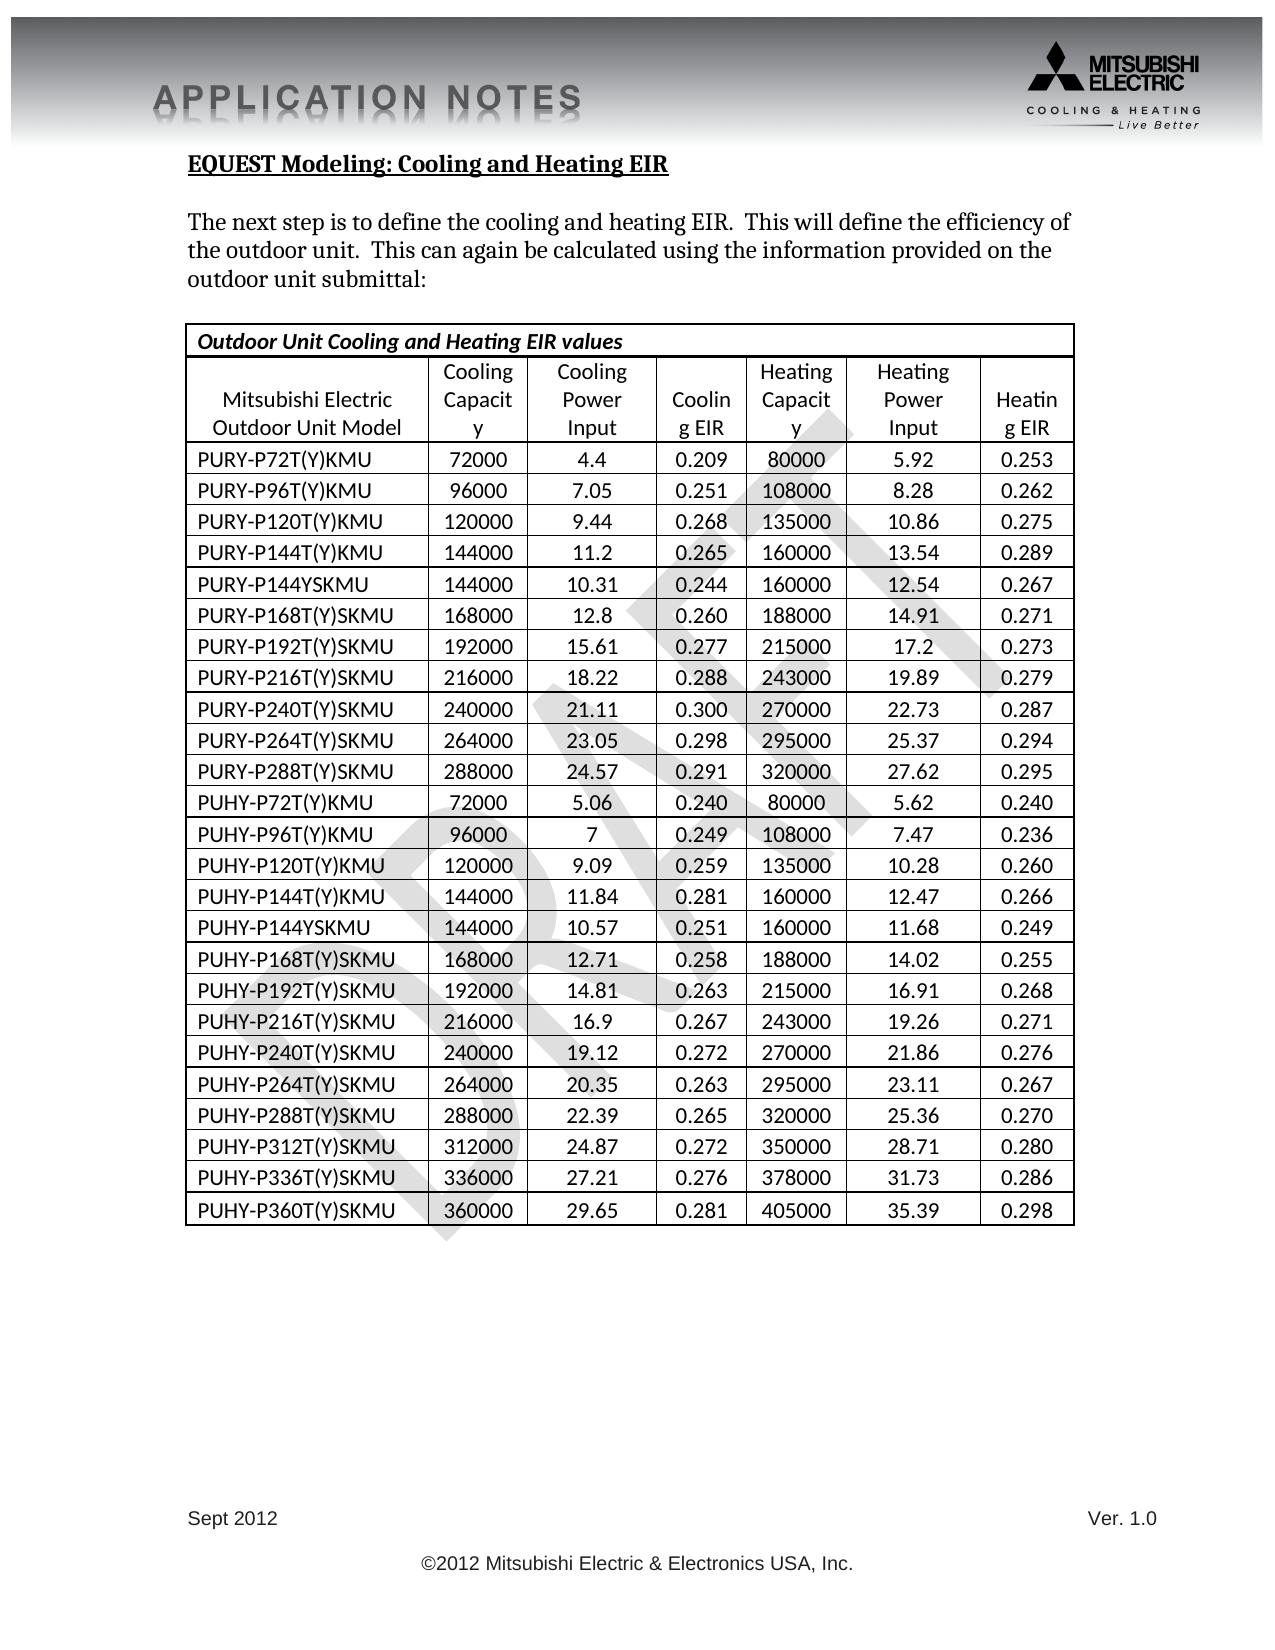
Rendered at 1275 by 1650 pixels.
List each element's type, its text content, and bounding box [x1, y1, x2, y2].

table_cell 312000 [429, 1130, 527, 1160]
table_cell PUHY-P120T(Y)KMU [187, 849, 428, 879]
table_cell PUHY-P216T(Y)SKMU [187, 1005, 428, 1035]
table_cell 28.71 [847, 1130, 980, 1160]
table_cell 0.209 [657, 443, 746, 473]
table_cell 19.12 [528, 1036, 656, 1066]
table_cell 35.39 [847, 1193, 980, 1224]
table_cell 295000 [747, 724, 846, 754]
table_cell 27.62 [847, 755, 980, 785]
table_cell 19.89 [847, 661, 980, 691]
table_header Outdoor Unit Cooling and Heating EIR values [187, 325, 1073, 355]
table_cell 11.84 [528, 880, 656, 910]
table_cell 0.280 [981, 1130, 1073, 1160]
table_cell 120000 [429, 849, 527, 879]
table_cell PUHY-P144YSKMU [187, 911, 428, 941]
table_cell 9.09 [528, 849, 656, 879]
table_cell 215000 [747, 974, 846, 1004]
table_cell 0.262 [981, 474, 1073, 504]
table_cell 0.267 [981, 1068, 1073, 1098]
table_cell 243000 [747, 661, 846, 691]
table_cell 0.288 [657, 661, 746, 691]
table_cell 80000 [747, 443, 846, 473]
table_cell 72000 [429, 786, 527, 816]
table_cell 0.263 [657, 1068, 746, 1098]
table_cell 0.236 [981, 818, 1073, 848]
table_cell 80000 [747, 786, 846, 816]
table_cell 7.05 [528, 474, 656, 504]
table_cell 4.4 [528, 443, 656, 473]
table_cell 0.294 [981, 724, 1073, 754]
table_cell 240000 [429, 693, 527, 723]
table_cell 144000 [429, 568, 527, 598]
table_cell 8.28 [847, 474, 980, 504]
table_cell 0.300 [657, 693, 746, 723]
table_cell 160000 [747, 880, 846, 910]
table_cell 23.05 [528, 724, 656, 754]
table_cell PURY-P192T(Y)SKMU [187, 630, 428, 660]
table_cell 0.281 [657, 880, 746, 910]
table_cell 160000 [747, 536, 846, 566]
table_cell 0.244 [657, 568, 746, 598]
table_cell PURY-P96T(Y)KMU [187, 474, 428, 504]
table_cell 0.276 [657, 1161, 746, 1191]
table_cell 7.47 [847, 818, 980, 848]
table_cell 12.54 [847, 568, 980, 598]
table_cell 17.2 [847, 630, 980, 660]
table_cell 192000 [429, 974, 527, 1004]
table_cell PUHY-P96T(Y)KMU [187, 818, 428, 848]
table_cell PUHY-P336T(Y)SKMU [187, 1161, 428, 1191]
table_cell 0.265 [657, 1099, 746, 1129]
table_cell 10.86 [847, 505, 980, 535]
table_cell 0.249 [657, 818, 746, 848]
table_cell 160000 [747, 911, 846, 941]
table_cell 24.57 [528, 755, 656, 785]
table_cell 0.260 [657, 599, 746, 629]
table_cell 0.260 [981, 849, 1073, 879]
table_cell 0.273 [981, 630, 1073, 660]
table_cell 188000 [747, 599, 846, 629]
table_cell 16.91 [847, 974, 980, 1004]
table_cell 168000 [429, 599, 527, 629]
table_cell 5.62 [847, 786, 980, 816]
table_cell 0.271 [981, 599, 1073, 629]
table_cell 0.276 [981, 1036, 1073, 1066]
table_cell 0.263 [657, 974, 746, 1004]
table_cell 72000 [429, 443, 527, 473]
table_cell 25.37 [847, 724, 980, 754]
table_cell 22.39 [528, 1099, 656, 1129]
table_cell 0.258 [657, 943, 746, 973]
table_cell 13.54 [847, 536, 980, 566]
table_cell 216000 [429, 661, 527, 691]
table_cell 0.289 [981, 536, 1073, 566]
table_cell Mitsubishi Electric Outdoor Unit Model [187, 358, 428, 441]
table_cell 270000 [747, 1036, 846, 1066]
table_cell 270000 [747, 693, 846, 723]
table_cell 0.270 [981, 1099, 1073, 1129]
table_cell Heating Power Input [847, 358, 980, 441]
table_cell 9.44 [528, 505, 656, 535]
table_cell 264000 [429, 724, 527, 754]
table_cell PURY-P120T(Y)KMU [187, 505, 428, 535]
table_cell 12.47 [847, 880, 980, 910]
table_cell 96000 [429, 818, 527, 848]
table_cell 11.68 [847, 911, 980, 941]
table_cell 10.28 [847, 849, 980, 879]
table_cell 360000 [429, 1193, 527, 1224]
table_cell 288000 [429, 1099, 527, 1129]
table_cell 25.36 [847, 1099, 980, 1129]
table_cell 144000 [429, 880, 527, 910]
text EQUEST Modeling: Cooling and Heating EIR [187, 150, 1087, 179]
table_cell 135000 [747, 505, 846, 535]
table_cell PUHY-P168T(Y)SKMU [187, 943, 428, 973]
table_cell 120000 [429, 505, 527, 535]
table_cell 14.91 [847, 599, 980, 629]
table_cell 0.275 [981, 505, 1073, 535]
table_cell Cooling EIR [657, 358, 746, 441]
table_cell PURY-P264T(Y)SKMU [187, 724, 428, 754]
table_cell 0.277 [657, 630, 746, 660]
table_cell 96000 [429, 474, 527, 504]
table_cell 5.92 [847, 443, 980, 473]
table_cell 295000 [747, 1068, 846, 1098]
table_cell PUHY-P264T(Y)SKMU [187, 1068, 428, 1098]
table_cell 288000 [429, 755, 527, 785]
table_cell 216000 [429, 1005, 527, 1035]
table_cell 0.279 [981, 661, 1073, 691]
table_cell 0.298 [981, 1193, 1073, 1224]
table_cell 405000 [747, 1193, 846, 1224]
table_cell 31.73 [847, 1161, 980, 1191]
table_cell 144000 [429, 911, 527, 941]
table_cell 215000 [747, 630, 846, 660]
table_cell 0.268 [981, 974, 1073, 1004]
table_cell 0.271 [981, 1005, 1073, 1035]
table_cell PURY-P240T(Y)SKMU [187, 693, 428, 723]
table_cell 0.240 [981, 786, 1073, 816]
table_cell PURY-P216T(Y)SKMU [187, 661, 428, 691]
table_cell 12.71 [528, 943, 656, 973]
table_cell 160000 [747, 568, 846, 598]
table_cell PUHY-P144T(Y)KMU [187, 880, 428, 910]
table_cell 0.295 [981, 755, 1073, 785]
table_cell PUHY-P72T(Y)KMU [187, 786, 428, 816]
table_cell 188000 [747, 943, 846, 973]
table_cell 22.73 [847, 693, 980, 723]
table_cell 16.9 [528, 1005, 656, 1035]
table_cell 243000 [747, 1005, 846, 1035]
table_cell 0.267 [657, 1005, 746, 1035]
table_cell 264000 [429, 1068, 527, 1098]
table_cell PURY-P144T(Y)KMU [187, 536, 428, 566]
table_cell 0.268 [657, 505, 746, 535]
table_cell PURY-P288T(Y)SKMU [187, 755, 428, 785]
table_cell 10.31 [528, 568, 656, 598]
table_cell 378000 [747, 1161, 846, 1191]
table_cell 350000 [747, 1130, 846, 1160]
table_cell 0.272 [657, 1130, 746, 1160]
table_cell 0.253 [981, 443, 1073, 473]
table_cell 135000 [747, 849, 846, 879]
table_cell 21.86 [847, 1036, 980, 1066]
table_cell 0.286 [981, 1161, 1073, 1191]
table_cell 0.255 [981, 943, 1073, 973]
table_cell 320000 [747, 755, 846, 785]
table_cell Cooling Power Input [528, 358, 656, 441]
table_cell 0.281 [657, 1193, 746, 1224]
table_cell PURY-P168T(Y)SKMU [187, 599, 428, 629]
table_cell 144000 [429, 536, 527, 566]
text The next step is to define the cooling and heating EIR. This will define the efficiency of the outdoor unit. This can again be calculated using the information provided on the outdoor unit submittal: [187, 207, 1087, 294]
table_cell 0.267 [981, 568, 1073, 598]
table_cell PUHY-P240T(Y)SKMU [187, 1036, 428, 1066]
table_cell 0.265 [657, 536, 746, 566]
table_cell 108000 [747, 474, 846, 504]
table_cell 192000 [429, 630, 527, 660]
table_cell 0.287 [981, 693, 1073, 723]
table_cell PUHY-P192T(Y)SKMU [187, 974, 428, 1004]
table_cell PUHY-P288T(Y)SKMU [187, 1099, 428, 1129]
table_cell 12.8 [528, 599, 656, 629]
table_cell PUHY-P312T(Y)SKMU [187, 1130, 428, 1160]
table_cell 240000 [429, 1036, 527, 1066]
table_cell 0.298 [657, 724, 746, 754]
table_cell Cooling Capacity [429, 358, 527, 441]
picture [11, 17, 1263, 166]
table_cell 0.291 [657, 755, 746, 785]
table_cell 27.21 [528, 1161, 656, 1191]
table_cell 108000 [747, 818, 846, 848]
table_cell 0.251 [657, 474, 746, 504]
table_cell 0.249 [981, 911, 1073, 941]
table_cell 21.11 [528, 693, 656, 723]
table_cell 20.35 [528, 1068, 656, 1098]
table_cell 19.26 [847, 1005, 980, 1035]
table_cell 18.22 [528, 661, 656, 691]
table_cell 24.87 [528, 1130, 656, 1160]
table_cell 15.61 [528, 630, 656, 660]
table_cell Heating Capacity [747, 358, 846, 441]
table_cell 7 [528, 818, 656, 848]
table_cell 5.06 [528, 786, 656, 816]
table_cell PUHY-P360T(Y)SKMU [187, 1193, 428, 1224]
table_cell 23.11 [847, 1068, 980, 1098]
table_cell 0.272 [657, 1036, 746, 1066]
table_cell 29.65 [528, 1193, 656, 1224]
table_cell 0.251 [657, 911, 746, 941]
table_cell Heating EIR [981, 358, 1073, 441]
table_cell PURY-P72T(Y)KMU [187, 443, 428, 473]
table_cell 14.81 [528, 974, 656, 1004]
table_cell 10.57 [528, 911, 656, 941]
table_cell 336000 [429, 1161, 527, 1191]
table_cell 0.259 [657, 849, 746, 879]
table_cell 14.02 [847, 943, 980, 973]
table_cell 320000 [747, 1099, 846, 1129]
table_cell 0.240 [657, 786, 746, 816]
table_cell 168000 [429, 943, 527, 973]
table_cell 11.2 [528, 536, 656, 566]
table_cell PURY-P144YSKMU [187, 568, 428, 598]
table_cell 0.266 [981, 880, 1073, 910]
